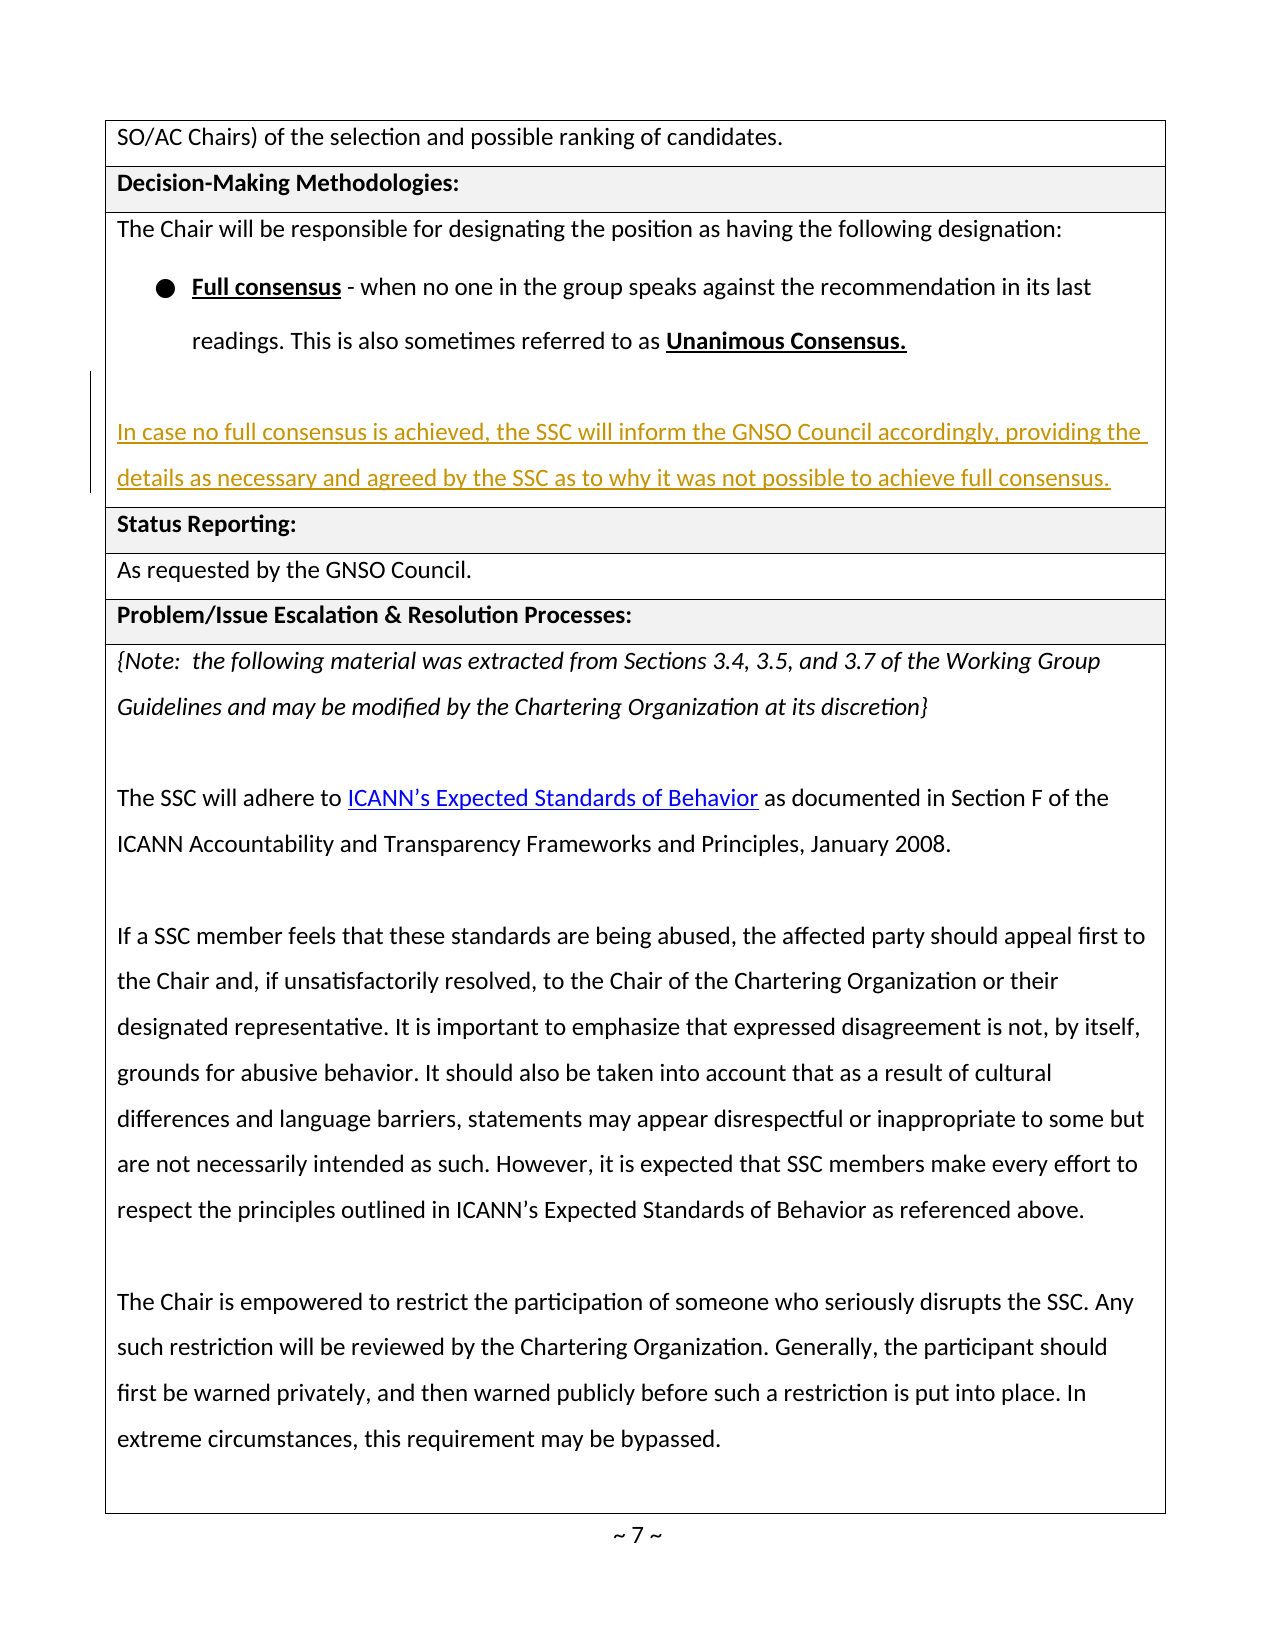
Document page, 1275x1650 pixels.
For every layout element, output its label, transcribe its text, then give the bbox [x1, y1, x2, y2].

table_cell As requested by the GNSO Council. [106, 554, 1165, 598]
table_cell Problem/Issue Escalation & Resolution Processes: [106, 600, 1165, 644]
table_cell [106, 645, 1165, 1513]
table_cell Status Reporting: [106, 508, 1165, 553]
table_cell Decision-Making Methodologies: [106, 167, 1165, 212]
table_cell The Chair will be responsible for designating the position as having the following designation: Full consensus - when no one in the group speaks against the recommendation in its last readings. This is also sometimes referred to as Unanimous Consensus. [106, 213, 1165, 507]
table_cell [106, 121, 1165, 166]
